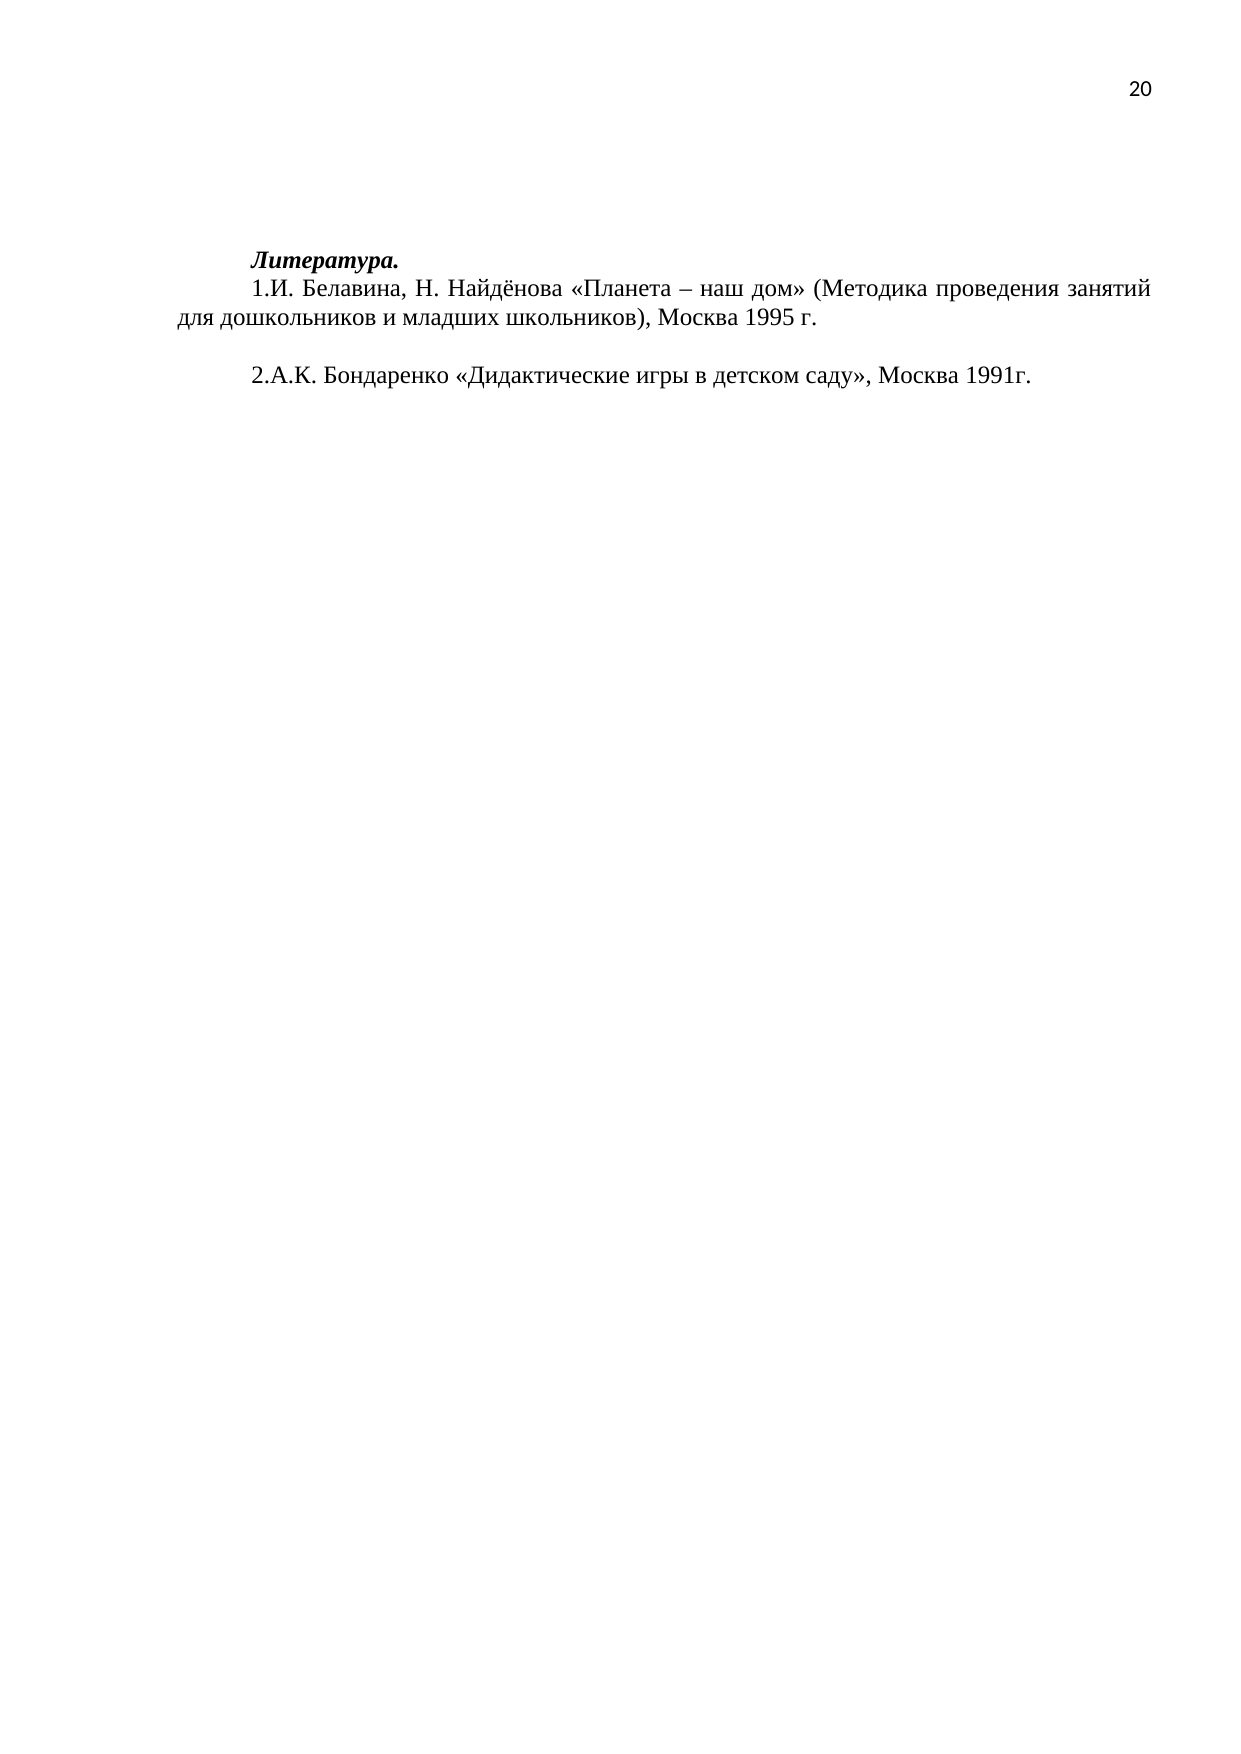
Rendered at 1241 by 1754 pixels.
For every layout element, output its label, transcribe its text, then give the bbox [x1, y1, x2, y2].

text Литература. [177, 245, 1152, 273]
text 1.И. Белавина, Н. Найдёнова «Планета – наш дом» (Методика проведения занятий для дошкольников и младших школьников), Москва 1995 г. [177, 273, 1152, 331]
text 2.А.К. Бондаренко «Дидактические игры в детском саду», Москва 1991г. [177, 360, 1152, 388]
